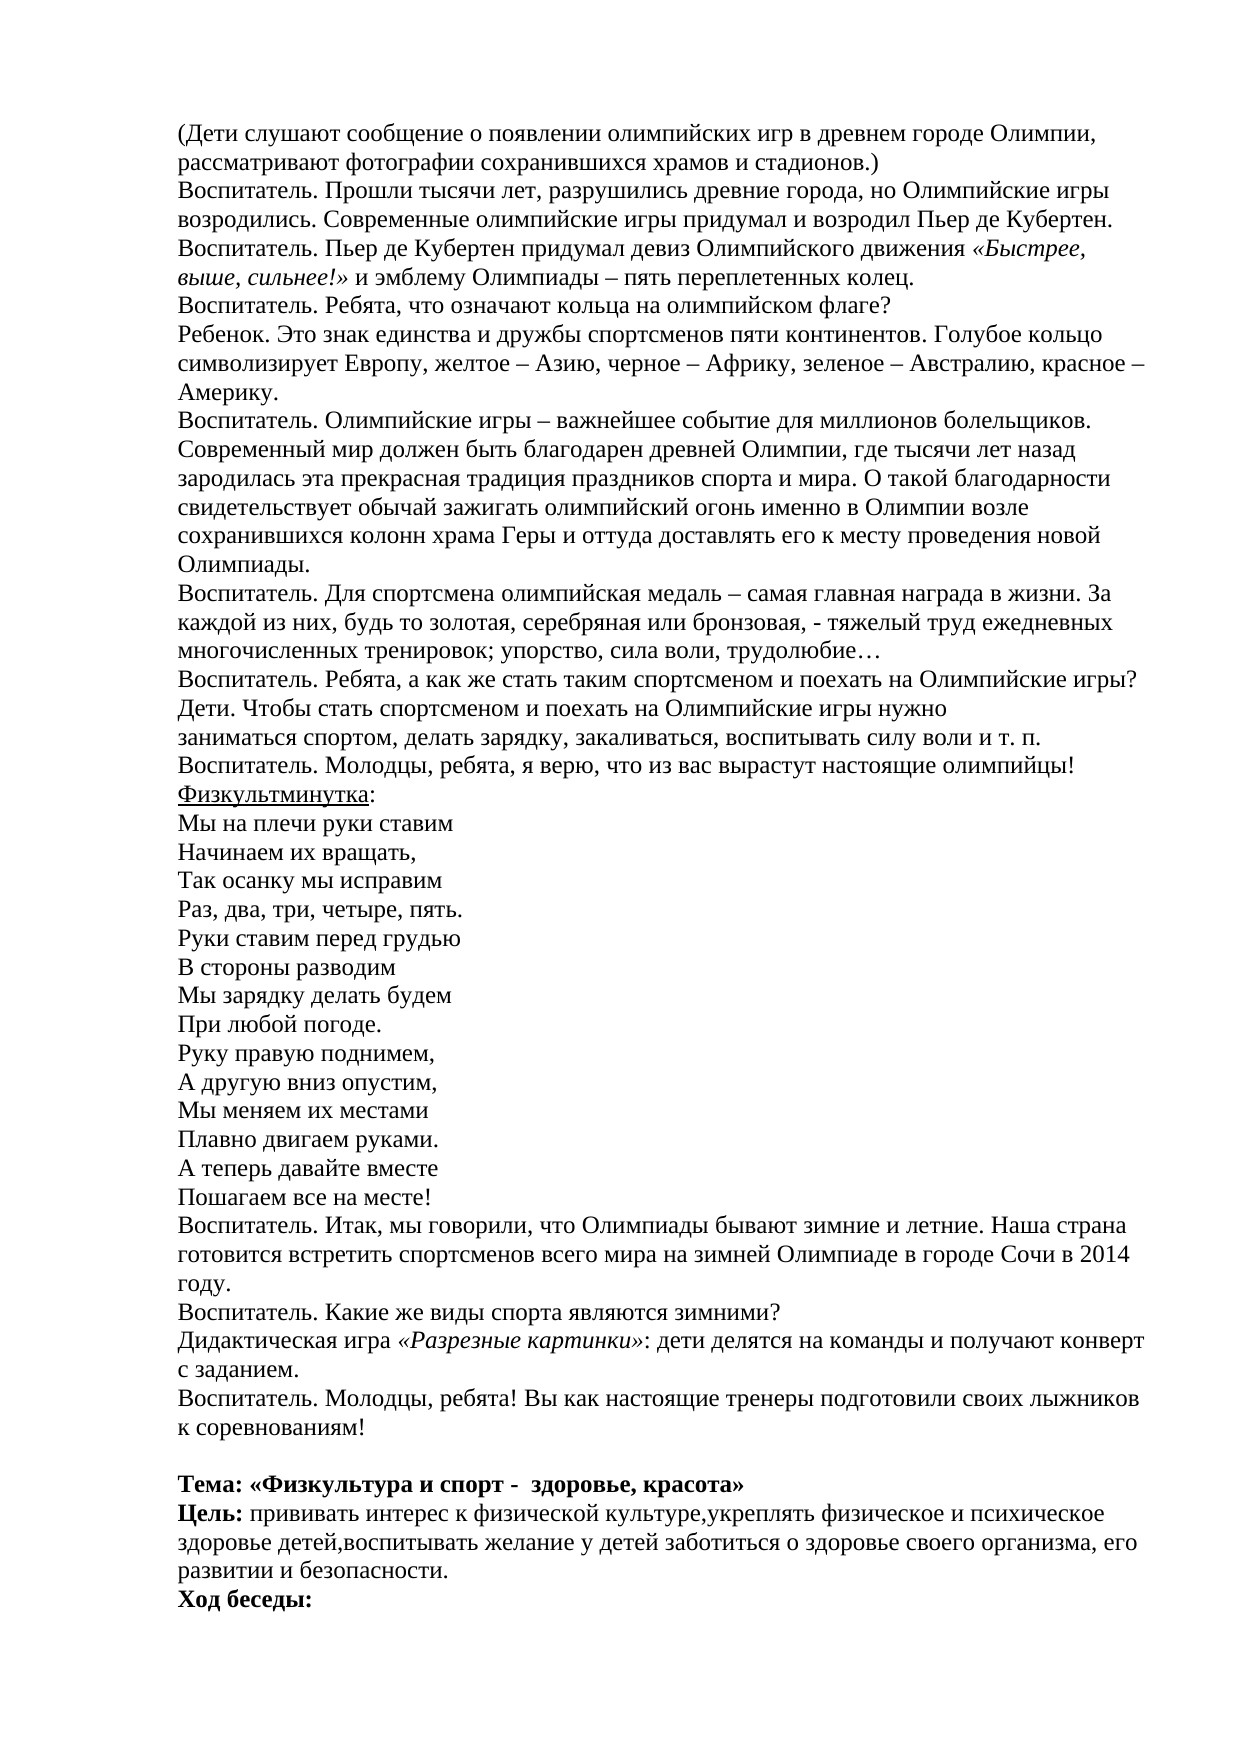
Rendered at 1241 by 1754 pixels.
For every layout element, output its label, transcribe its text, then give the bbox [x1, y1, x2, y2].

text Пошагаем все на месте! [177, 1182, 1152, 1211]
text Дидактическая игра «Разрезные картинки»: дети делятся на команды и получают конверт с заданием. [177, 1326, 1152, 1383]
text Воспитатель. Для спортсмена олимпийская медаль – самая главная награда в жизни. За каждой из них, будь то золотая, серебряная или бронзовая, - тяжелый труд ежедневных многочисленных тренировок; упорство, сила воли, трудолюбие… [177, 578, 1152, 664]
text Цель: прививать интерес к физической культуре,укреплять физическое и психическое здоровье детей,воспитывать желание у детей заботиться о здоровье своего организма, его развитии и безопасности. [177, 1498, 1152, 1584]
text Ход беседы: [177, 1584, 1152, 1613]
text Физкультминутка: [177, 779, 1152, 808]
text Руки ставим перед грудью [177, 923, 1152, 952]
text Плавно двигаем руками. [177, 1124, 1152, 1153]
text В стороны разводим [177, 952, 1152, 981]
text Руку правую поднимем, [177, 1038, 1152, 1067]
text Воспитатель. Ребята, что означают кольца на олимпийском флаге? [177, 291, 1152, 319]
text Воспитатель. Молодцы, ребята! Вы как настоящие тренеры подготовили своих лыжников к соревнованиям! [177, 1383, 1152, 1441]
text (Дети слушают сообщение о появлении олимпийских игр в древнем городе Олимпии, рассматривают фотографии сохранившихся храмов и стадионов.) [177, 118, 1152, 176]
text Мы на плечи руки ставим [177, 808, 1152, 837]
text Дети. Чтобы стать спортсменом и поехать на Олимпийские игры нужно заниматься спортом, делать зарядку, закаливаться, воспитывать силу воли и т. п. [177, 693, 1152, 751]
text А теперь давайте вместе [177, 1153, 1152, 1182]
text Раз, два, три, четыре, пять. [177, 894, 1152, 923]
text А другую вниз опустим, [177, 1067, 1152, 1096]
text Воспитатель. Какие же виды спорта являются зимними? [177, 1297, 1152, 1326]
text Воспитатель. Пьер де Кубертен придумал девиз Олимпийского движения «Быстрее, выше, сильнее!» и эмблему Олимпиады – пять переплетенных колец. [177, 233, 1152, 291]
text Воспитатель. Олимпийские игры – важнейшее событие для миллионов болельщиков. [177, 406, 1152, 434]
text Воспитатель. Итак, мы говорили, что Олимпиады бывают зимние и летние. Наша страна готовится встретить спортсменов всего мира на зимней Олимпиаде в городе Сочи в 2014 году. [177, 1211, 1152, 1297]
text При любой погоде. [177, 1009, 1152, 1038]
text Воспитатель. Прошли тысячи лет, разрушились древние города, но Олимпийские игры возродились. Современные олимпийские игры придумал и возродил Пьер де Кубертен. [177, 176, 1152, 233]
text Так осанку мы исправим [177, 866, 1152, 894]
text Мы зарядку делать будем [177, 981, 1152, 1009]
text Воспитатель. Молодцы, ребята, я верю, что из вас вырастут настоящие олимпийцы! [177, 751, 1152, 779]
text Современный мир должен быть благодарен древней Олимпии, где тысячи лет назад зародилась эта прекрасная традиция праздников спорта и мира. О такой благодарности свидетельствует обычай зажигать олимпийский огонь именно в Олимпии возле сохранившихся колонн храма Геры и оттуда доставлять его к месту проведения новой Олимпиады. [177, 434, 1152, 578]
text Тема: «Физкультура и спорт - здоровье, красота» [177, 1469, 1152, 1498]
text Начинаем их вращать, [177, 837, 1152, 866]
text Воспитатель. Ребята, а как же стать таким спортсменом и поехать на Олимпийские игры? [177, 664, 1152, 693]
text Мы меняем их местами [177, 1096, 1152, 1124]
text Ребенок. Это знак единства и дружбы спортсменов пяти континентов. Голубое кольцо символизирует Европу, желтое – Азию, черное – Африку, зеленое – Австралию, красное – Америку. [177, 319, 1152, 406]
